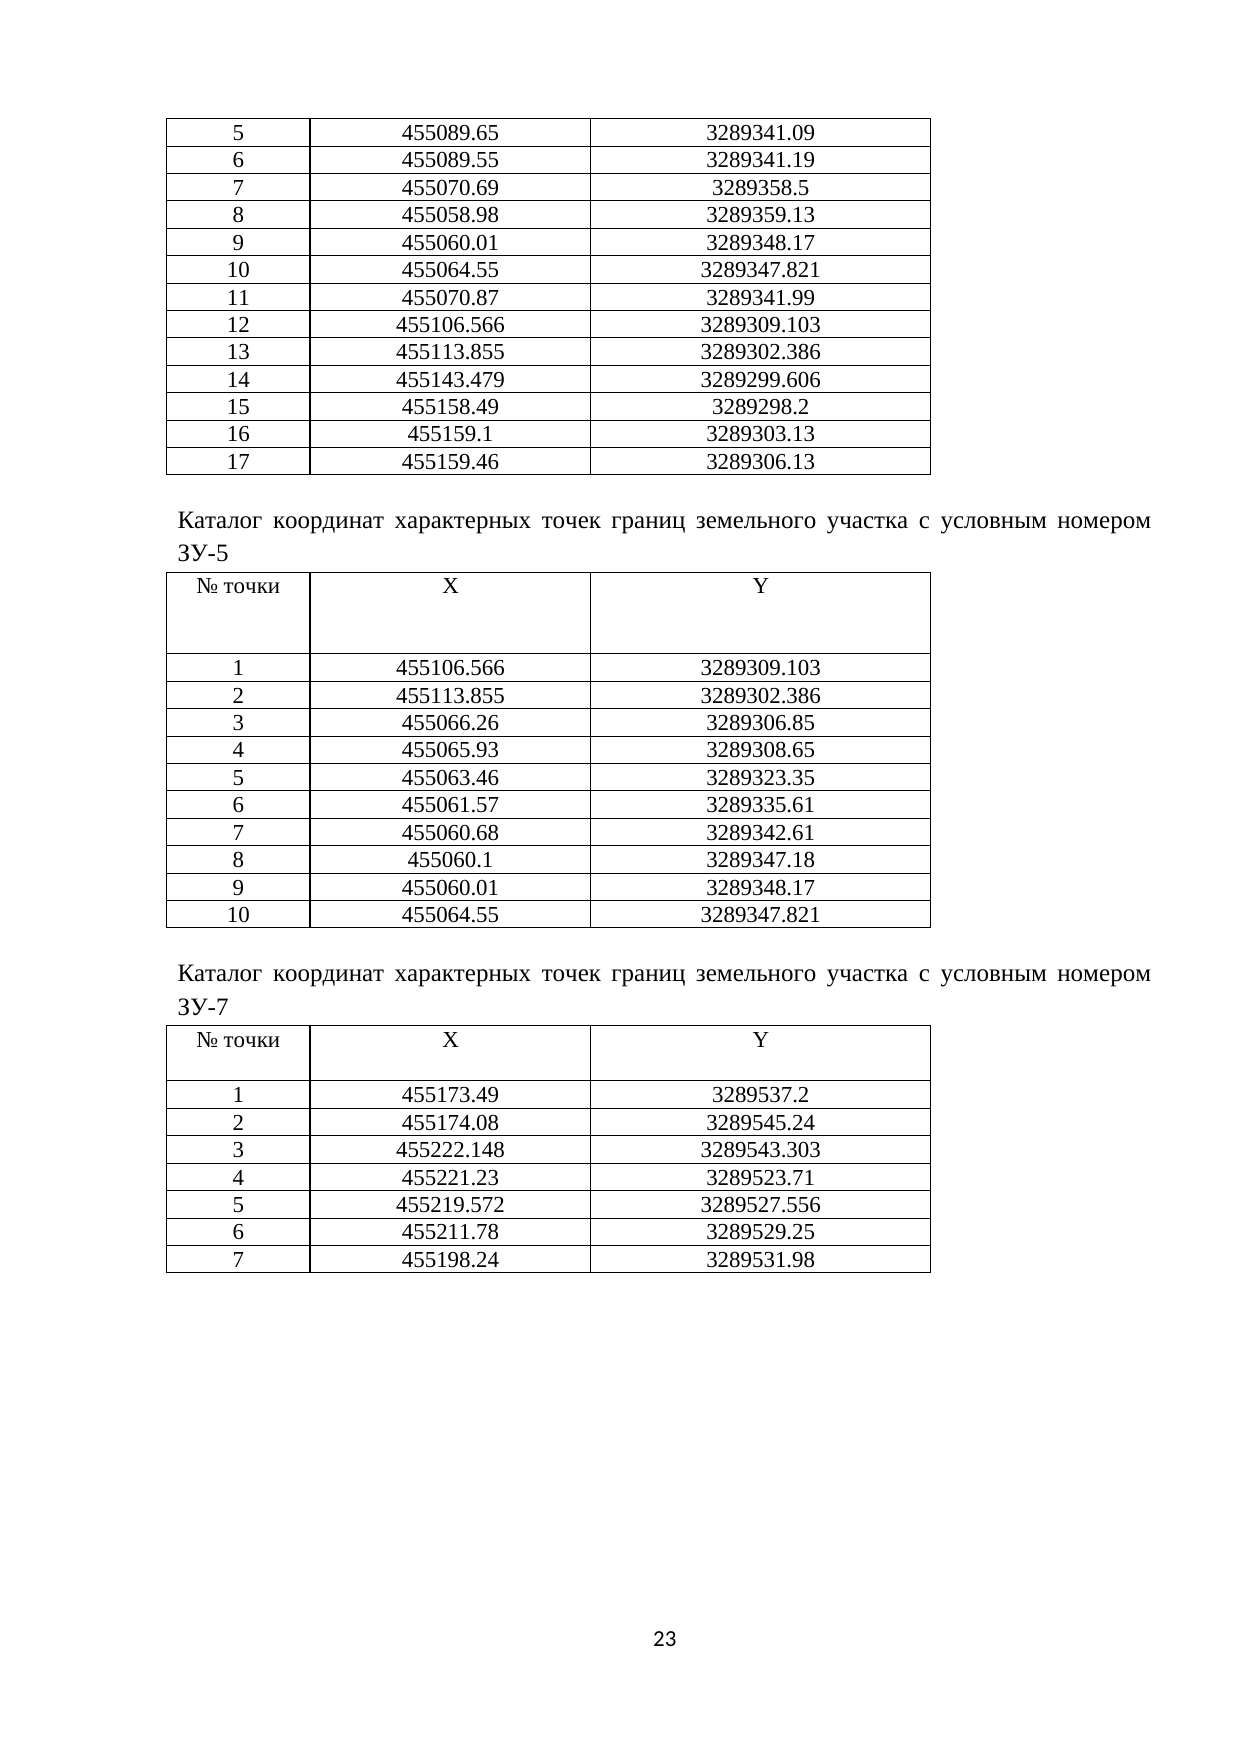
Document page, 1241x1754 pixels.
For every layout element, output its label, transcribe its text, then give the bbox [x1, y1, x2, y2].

table_cell 455064.55 [311, 256, 590, 282]
table_cell 3289537.2 [591, 1081, 930, 1108]
table_cell 3289359.13 [591, 201, 930, 228]
table_cell 455211.78 [311, 1219, 590, 1245]
table_cell 3289347.821 [591, 901, 930, 927]
table_cell 11 [167, 284, 309, 310]
table_cell 2 [167, 1109, 309, 1135]
table_cell 5 [167, 764, 309, 790]
table_cell 17 [167, 448, 309, 474]
table_cell 455173.49 [311, 1081, 590, 1108]
table_cell 455066.26 [311, 709, 590, 736]
table_cell 4 [167, 737, 309, 763]
table_cell 3289323.35 [591, 764, 930, 790]
table_cell 455061.57 [311, 791, 590, 818]
table_cell 3289309.103 [591, 654, 930, 681]
table_cell 3289341.99 [591, 284, 930, 310]
table_header Y [591, 573, 930, 653]
table_cell 455219.572 [311, 1191, 590, 1217]
table_cell 455089.65 [311, 119, 590, 146]
table_cell 455106.566 [311, 311, 590, 337]
table_cell 14 [167, 366, 309, 392]
table_header № точки [167, 573, 309, 653]
table_cell 6 [167, 791, 309, 818]
table_cell 1 [167, 654, 309, 681]
table_cell 10 [167, 901, 309, 927]
table_cell 6 [167, 147, 309, 173]
table_cell 3289302.386 [591, 682, 930, 708]
table_cell 9 [167, 874, 309, 900]
table_header Y [591, 1026, 930, 1080]
table_cell 455064.55 [311, 901, 590, 927]
table_cell 3 [167, 1136, 309, 1163]
table_cell 455060.01 [311, 229, 590, 255]
table_cell 3289358.5 [591, 174, 930, 200]
table_cell 12 [167, 311, 309, 337]
table_cell 3289298.2 [591, 393, 930, 419]
table_cell 7 [167, 819, 309, 845]
table_cell 15 [167, 393, 309, 419]
table_cell 5 [167, 119, 309, 146]
table_cell 16 [167, 421, 309, 447]
table_header X [311, 1026, 590, 1080]
table_cell 8 [167, 201, 309, 228]
table_cell 455174.08 [311, 1109, 590, 1135]
table_cell 4 [167, 1164, 309, 1190]
table_cell 3289302.386 [591, 338, 930, 365]
table_cell 2 [167, 682, 309, 708]
table_cell 3289308.65 [591, 737, 930, 763]
table_cell 455143.479 [311, 366, 590, 392]
text Каталог координат характерных точек границ земельного участка с условным номером ЗУ-7 [177, 958, 1152, 1020]
table_cell 3289523.71 [591, 1164, 930, 1190]
table_header X [311, 573, 590, 653]
table_cell 3289299.606 [591, 366, 930, 392]
table_cell 13 [167, 338, 309, 365]
table_cell 5 [167, 1191, 309, 1217]
table_cell 3289348.17 [591, 229, 930, 255]
table_cell 9 [167, 229, 309, 255]
table_cell 3289341.09 [591, 119, 930, 146]
table_cell 455159.46 [311, 448, 590, 474]
table_cell 455089.55 [311, 147, 590, 173]
table_cell 3289543.303 [591, 1136, 930, 1163]
table_cell 455058.98 [311, 201, 590, 228]
table_cell 455060.1 [311, 846, 590, 872]
table_cell 3289303.13 [591, 421, 930, 447]
table_cell 3289531.98 [591, 1246, 930, 1272]
table_cell 3289545.24 [591, 1109, 930, 1135]
table_cell 455222.148 [311, 1136, 590, 1163]
table_cell 455060.68 [311, 819, 590, 845]
table_cell 455060.01 [311, 874, 590, 900]
table_cell 455198.24 [311, 1246, 590, 1272]
table_cell 455221.23 [311, 1164, 590, 1190]
table_cell 3289348.17 [591, 874, 930, 900]
table_cell 8 [167, 846, 309, 872]
table_cell 3289335.61 [591, 791, 930, 818]
table_cell 3289347.18 [591, 846, 930, 872]
table_cell 455106.566 [311, 654, 590, 681]
table_cell 7 [167, 174, 309, 200]
table_cell 3289306.85 [591, 709, 930, 736]
table_cell 3289341.19 [591, 147, 930, 173]
table_cell 3 [167, 709, 309, 736]
table_cell 3289347.821 [591, 256, 930, 282]
table_cell 455070.69 [311, 174, 590, 200]
table_cell 455113.855 [311, 682, 590, 708]
table_cell 455159.1 [311, 421, 590, 447]
table_cell 455113.855 [311, 338, 590, 365]
table_cell 1 [167, 1081, 309, 1108]
table_cell 455063.46 [311, 764, 590, 790]
table_cell 7 [167, 1246, 309, 1272]
table_cell 455070.87 [311, 284, 590, 310]
text Каталог координат характерных точек границ земельного участка с условным номером ЗУ-5 [177, 506, 1152, 567]
table_cell 6 [167, 1219, 309, 1245]
table_cell 455065.93 [311, 737, 590, 763]
table_cell 455158.49 [311, 393, 590, 419]
table_header № точки [167, 1026, 309, 1080]
table_cell 3289309.103 [591, 311, 930, 337]
table_cell 3289306.13 [591, 448, 930, 474]
table_cell 10 [167, 256, 309, 282]
table_cell 3289529.25 [591, 1219, 930, 1245]
table_cell 3289342.61 [591, 819, 930, 845]
table_cell 3289527.556 [591, 1191, 930, 1217]
